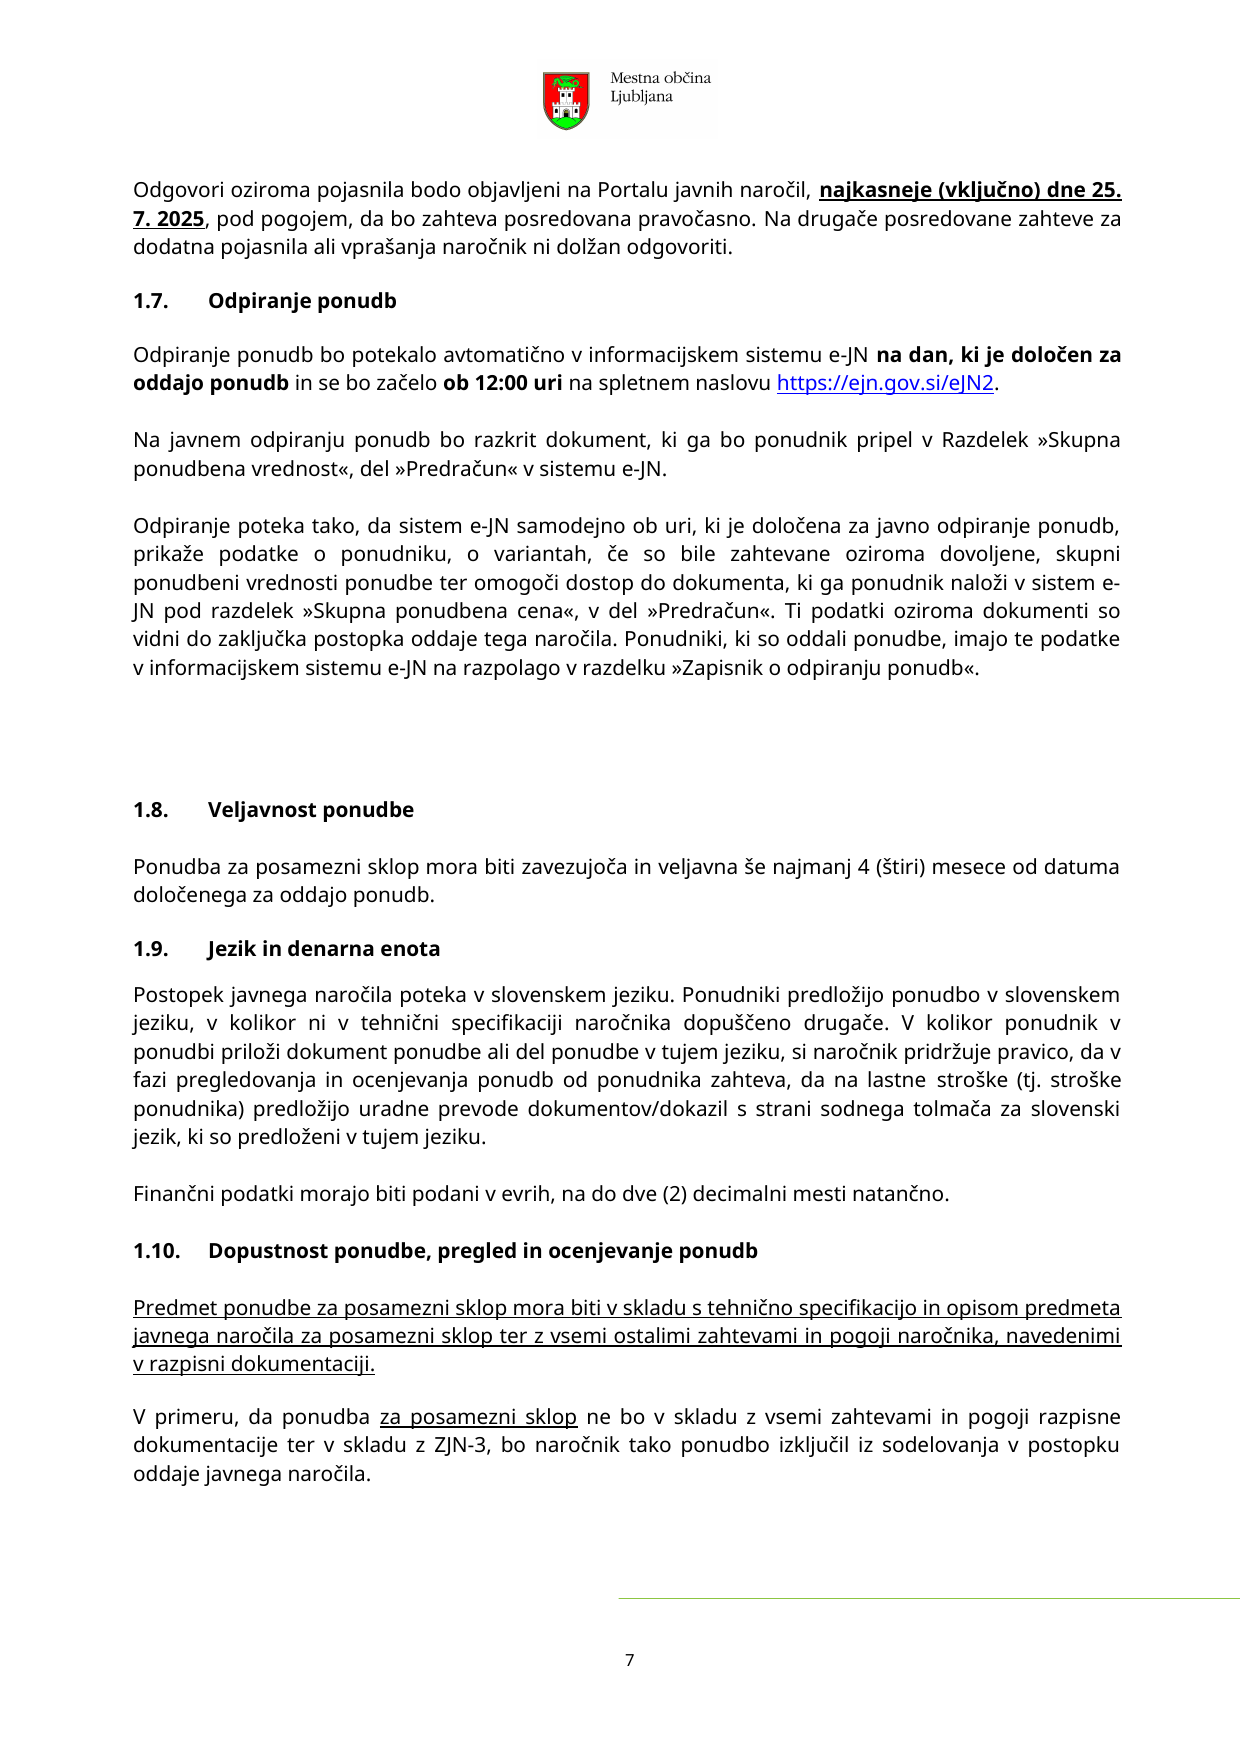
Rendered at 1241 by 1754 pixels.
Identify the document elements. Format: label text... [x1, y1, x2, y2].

text Odgovori oziroma pojasnila bodo objavljeni na Portalu javnih naročil, najkasneje (vključno) dne 25. 7. 2025, pod pogojem, da bo zahteva posredovana pravočasno. Na drugače posredovane zahteve za dodatna pojasnila ali vprašanja naročnik ni dolžan odgovoriti. [133, 175, 1122, 261]
text Odpiranje poteka tako, da sistem e-JN samodejno ob uri, ki je določena za javno odpiranje ponudb, prikaže podatke o ponudniku, o variantah, če so bile zahtevane oziroma dovoljene, skupni ponudbeni vrednosti ponudbe ter omogoči dostop do dokumenta, ki ga ponudnik naloži v sistem e-JN pod razdelek »Skupna ponudbena cena«, v del »Predračun«. Ti podatki oziroma dokumenti so vidni do zaključka postopka oddaje tega naročila. Ponudniki, ki so oddali ponudbe, imajo te podatke v informacijskem sistemu e-JN na razpolago v razdelku »Zapisnik o odpiranju ponudb«. [133, 511, 1122, 681]
text V primeru, da ponudba za posamezni sklop ne bo v skladu z vsemi zahtevami in pogoji razpisne dokumentacije ter v skladu z ZJN-3, bo naročnik tako ponudbo izključil iz sodelovanja v postopku oddaje javnega naročila. [133, 1402, 1122, 1487]
text Predmet ponudbe za posamezni sklop mora biti v skladu s tehnično specifikacijo in opisom predmeta javnega naročila za posamezni sklop ter z vsemi ostalimi zahtevami in pogoji naročnika, navedenimi v razpisni dokumentaciji. [133, 1318, 1122, 1345]
list Veljavnost ponudbe [133, 795, 1122, 823]
list Odpiranje ponudb [133, 286, 1122, 314]
text Odpiranje ponudb bo potekalo avtomatično v informacijskem sistemu e-JN na dan, ki je določen za oddajo ponudb in se bo začelo ob 12:00 uri na spletnem naslovu https://ejn.gov.si/eJN2. [133, 340, 1122, 397]
list Jezik in denarna enota [133, 934, 1122, 963]
list Dopustnost ponudbe, pregled in ocenjevanje ponudb [133, 1236, 1122, 1264]
text Postopek javnega naročila poteka v slovenskem jeziku. Ponudniki predložijo ponudbo v slovenskem jeziku, v kolikor ni v tehnični specifikaciji naročnika dopuščeno drugače. V kolikor ponudnik v ponudbi priloži dokument ponudbe ali del ponudbe v tujem jeziku, si naročnik pridržuje pravico, da v fazi pregledovanja in ocenjevanja ponudb od ponudnika zahteva, da na lastne stroške (tj. stroške ponudnika) predložijo uradne prevode dokumentov/dokazil s strani sodnega tolmača za slovenski jezik, ki so predloženi v tujem jeziku. [133, 980, 1122, 1151]
text Finančni podatki morajo biti podani v evrih, na do dve (2) decimalni mesti natančno. [133, 1179, 1122, 1207]
text Predmet ponudbe za posamezni sklop mora biti v skladu s tehnično specifikacijo in opisom predmeta javnega naročila za posamezni sklop ter z vsemi ostalimi zahtevami in pogoji naročnika, navedenimi v razpisni dokumentaciji. [133, 1293, 1122, 1317]
text Ponudba za posamezni sklop mora biti zavezujoča in veljavna še najmanj 4 (štiri) mesece od datuma določenega za oddajo ponudb. [133, 852, 1122, 909]
text Predmet ponudbe za posamezni sklop mora biti v skladu s tehnično specifikacijo in opisom predmeta javnega naročila za posamezni sklop ter z vsemi ostalimi zahtevami in pogoji naročnika, navedenimi v razpisni dokumentaciji. [133, 1347, 1122, 1378]
picture [536, 59, 719, 139]
text Na javnem odpiranju ponudb bo razkrit dokument, ki ga bo ponudnik pripel v Razdelek »Skupna ponudbena vrednost«, del »Predračun« v sistemu e-JN. [133, 425, 1122, 482]
